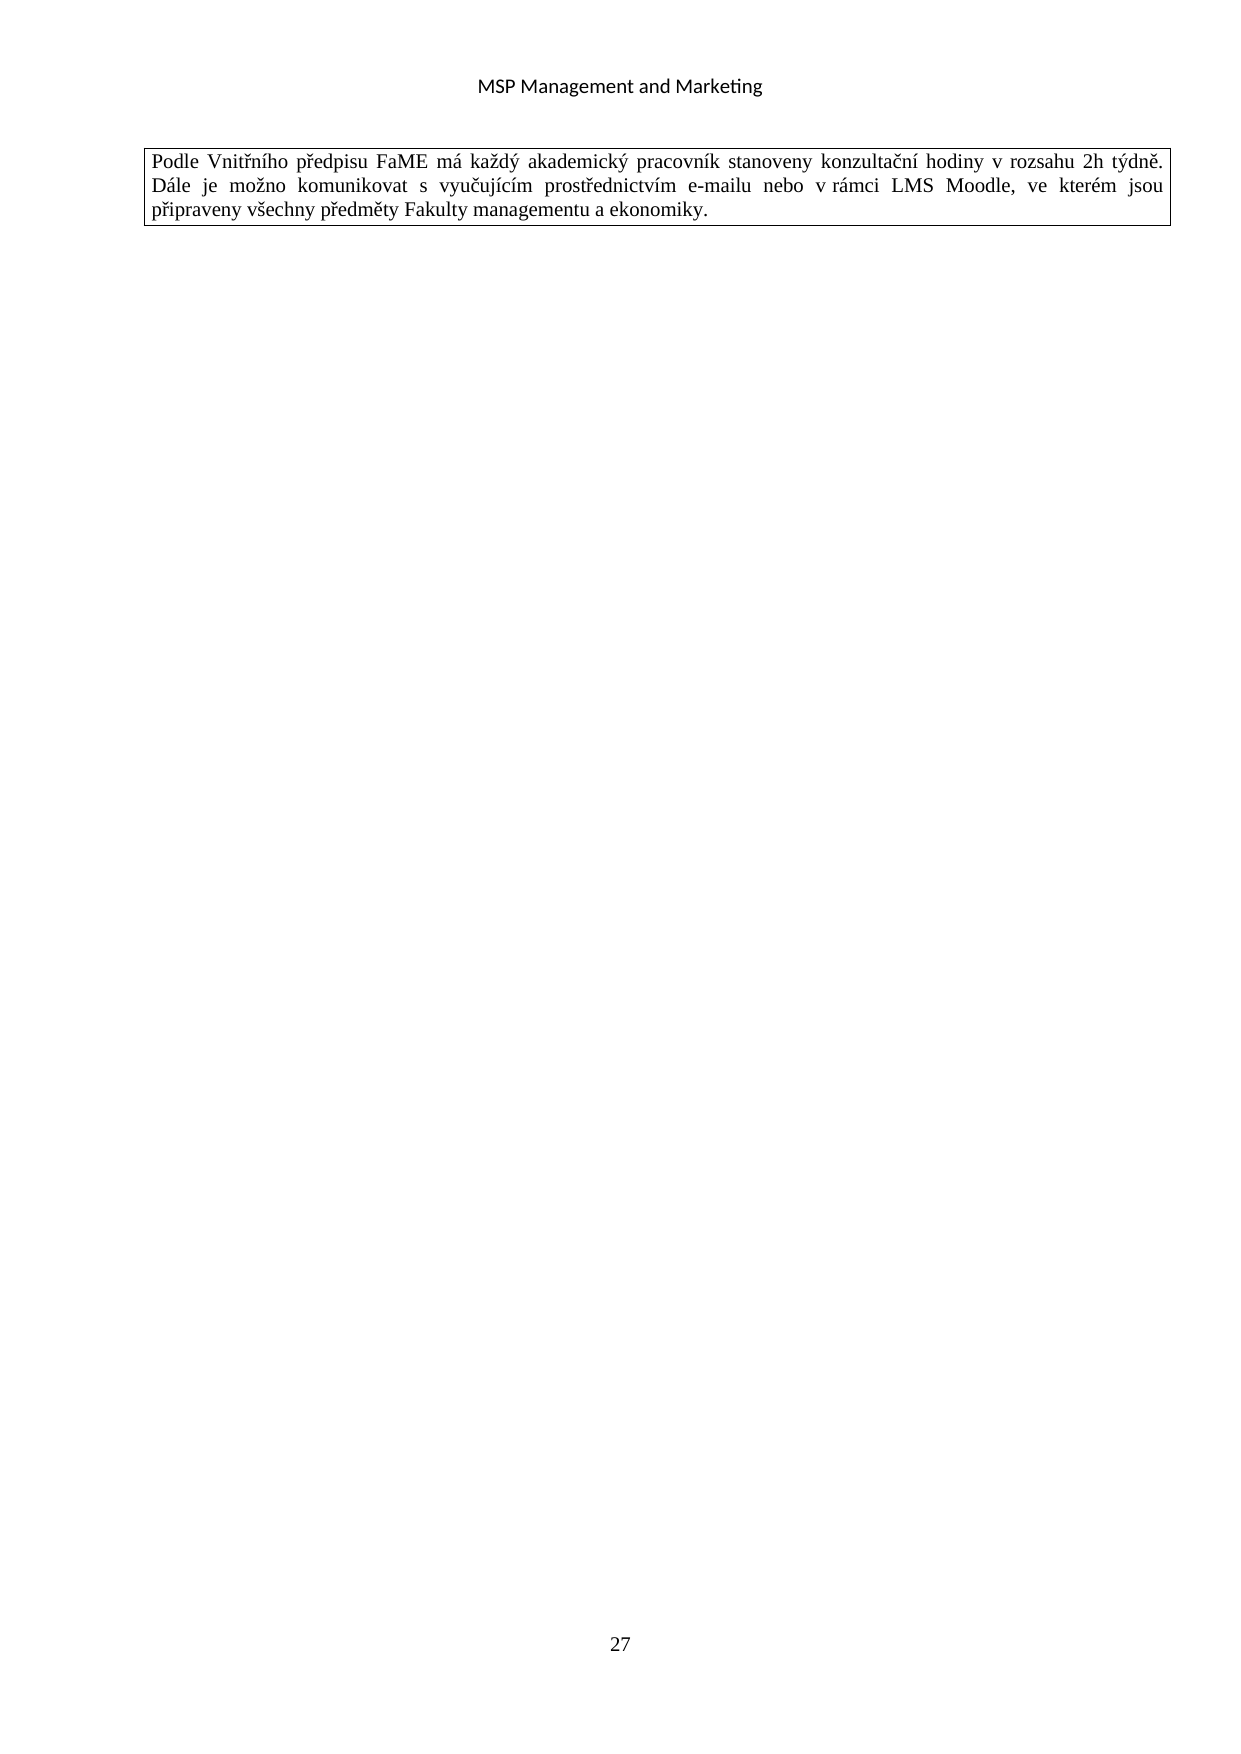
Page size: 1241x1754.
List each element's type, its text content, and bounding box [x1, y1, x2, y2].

table_cell Podle Vnitřního předpisu FaME má každý akademický pracovník stanoveny konzultační hodiny v rozsahu 2h týdně. Dále je možno komunikovat s vyučujícím prostřednictvím e-mailu nebo v rámci LMS Moodle, ve kterém jsou připraveny všechny předměty Fakulty managementu a ekonomiky. [145, 149, 1170, 225]
